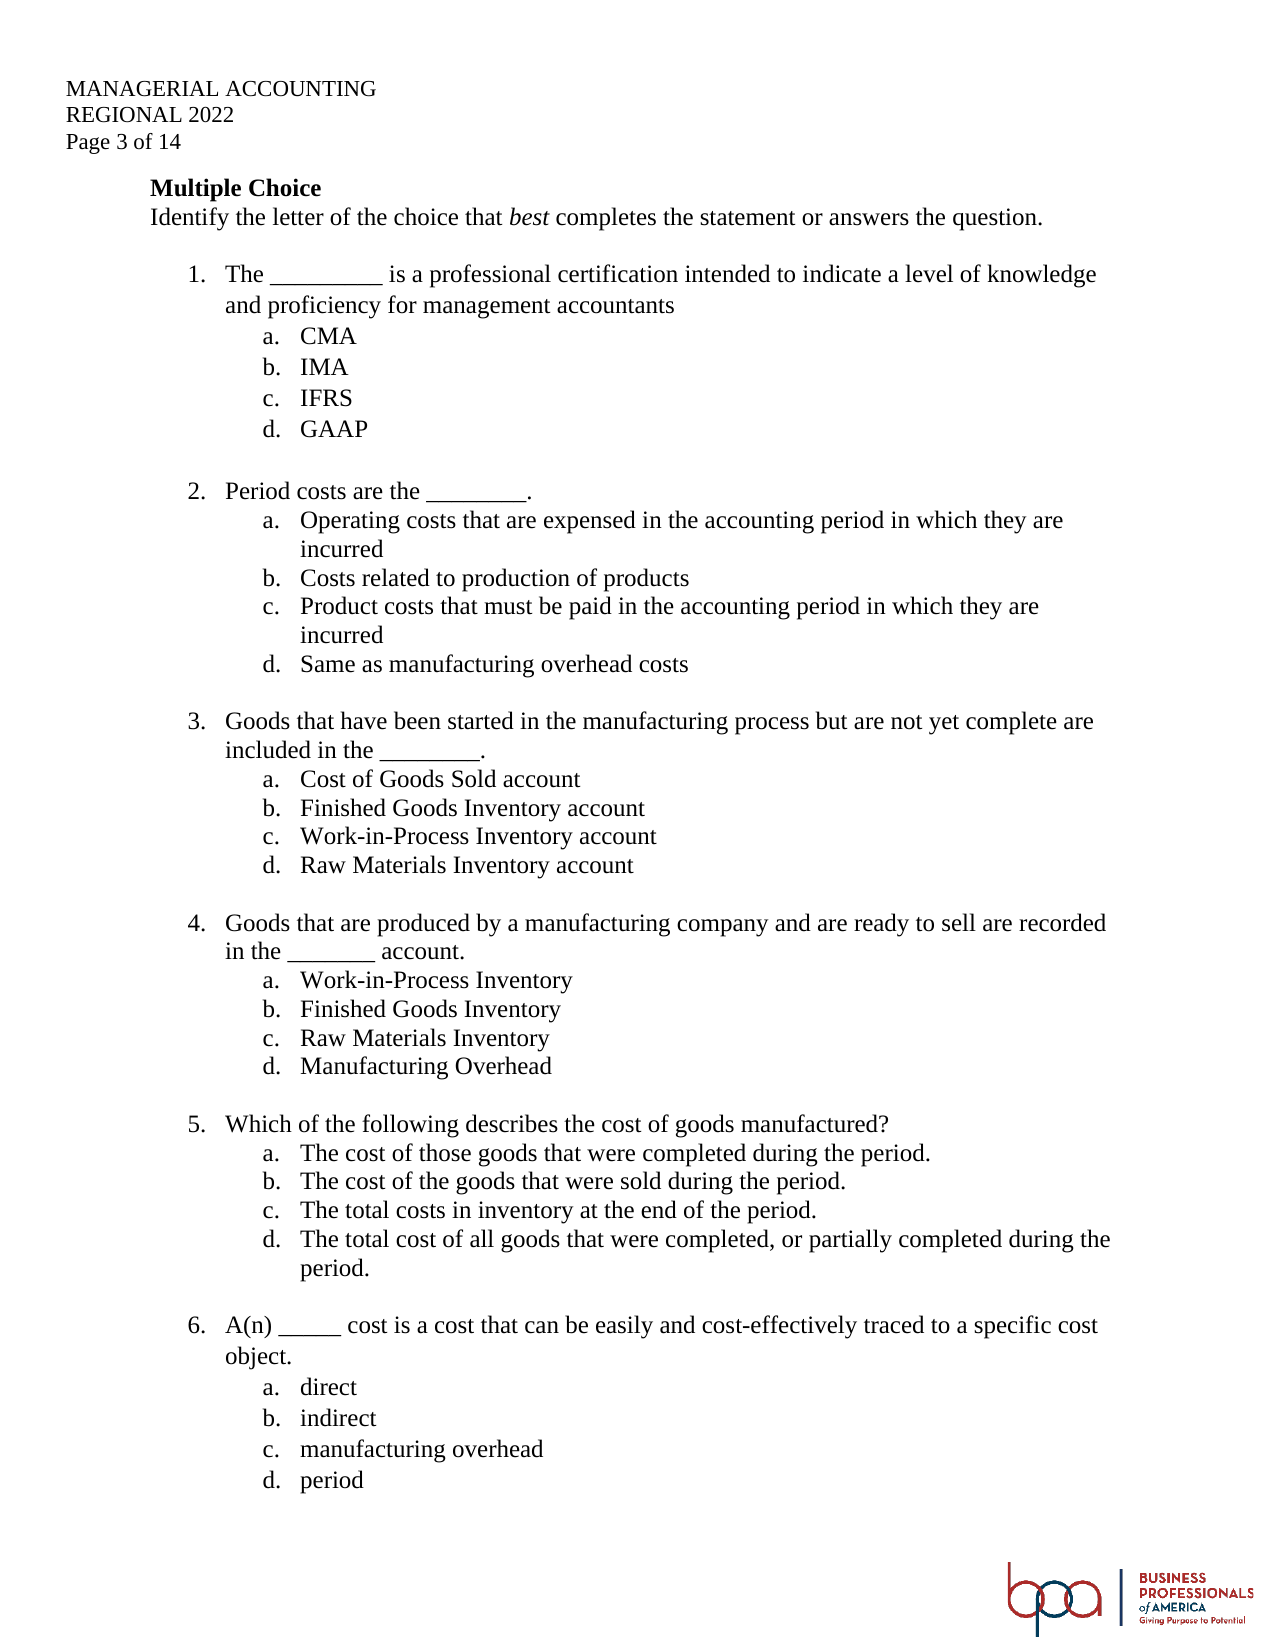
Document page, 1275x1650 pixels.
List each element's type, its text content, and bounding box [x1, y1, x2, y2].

list manufacturing overhead [262, 1434, 1125, 1463]
list Work-in-Process Inventory [262, 965, 1125, 994]
list Finished Goods Inventory [262, 994, 1125, 1023]
list Goods that have been started in the manufacturing process but are not yet complete are included in the ________. [187, 706, 1125, 764]
list A(n) _____ cost is a cost that can be easily and cost-effectively traced to a specific cost object. [187, 1310, 1125, 1370]
list Cost of Goods Sold account [262, 764, 1125, 793]
list Goods that are produced by a manufacturing company and are ready to sell are recorded in the _______ account. [187, 908, 1125, 965]
list Work-in-Process Inventory account [262, 821, 1125, 850]
list Finished Goods Inventory account [262, 793, 1125, 821]
list The cost of those goods that were completed during the period. [262, 1138, 1125, 1166]
list Manufacturing Overhead [262, 1051, 1125, 1080]
list IMA [262, 352, 1125, 381]
list Raw Materials Inventory [262, 1023, 1125, 1051]
list GAAP [262, 414, 1125, 443]
list CMA [262, 321, 1125, 350]
list Same as manufacturing overhead costs [262, 649, 1125, 678]
list Operating costs that are expensed in the accounting period in which they are incurred [262, 505, 1125, 563]
list The total cost of all goods that were completed, or partially completed during the period. [262, 1224, 1125, 1281]
picture [1007, 1562, 1254, 1637]
list Which of the following describes the cost of goods manufactured? [187, 1109, 1125, 1138]
list Raw Materials Inventory account [262, 850, 1125, 879]
text Identify the letter of the choice that best completes the statement or answers the question. [150, 202, 1125, 230]
list IFRS [262, 383, 1125, 412]
list Costs related to production of products [262, 563, 1125, 591]
list Period costs are the ________. [187, 476, 1125, 505]
list direct [262, 1372, 1125, 1401]
list The cost of the goods that were sold during the period. [262, 1166, 1125, 1195]
list The _________ is a professional certification intended to indicate a level of knowledge and proficiency for management accountants [187, 259, 1125, 319]
list The total costs in inventory at the end of the period. [262, 1195, 1125, 1224]
list Product costs that must be paid in the accounting period in which they are incurred [262, 591, 1125, 649]
list indirect [262, 1403, 1125, 1432]
text Multiple Choice [150, 173, 1125, 202]
list period [262, 1465, 1125, 1494]
